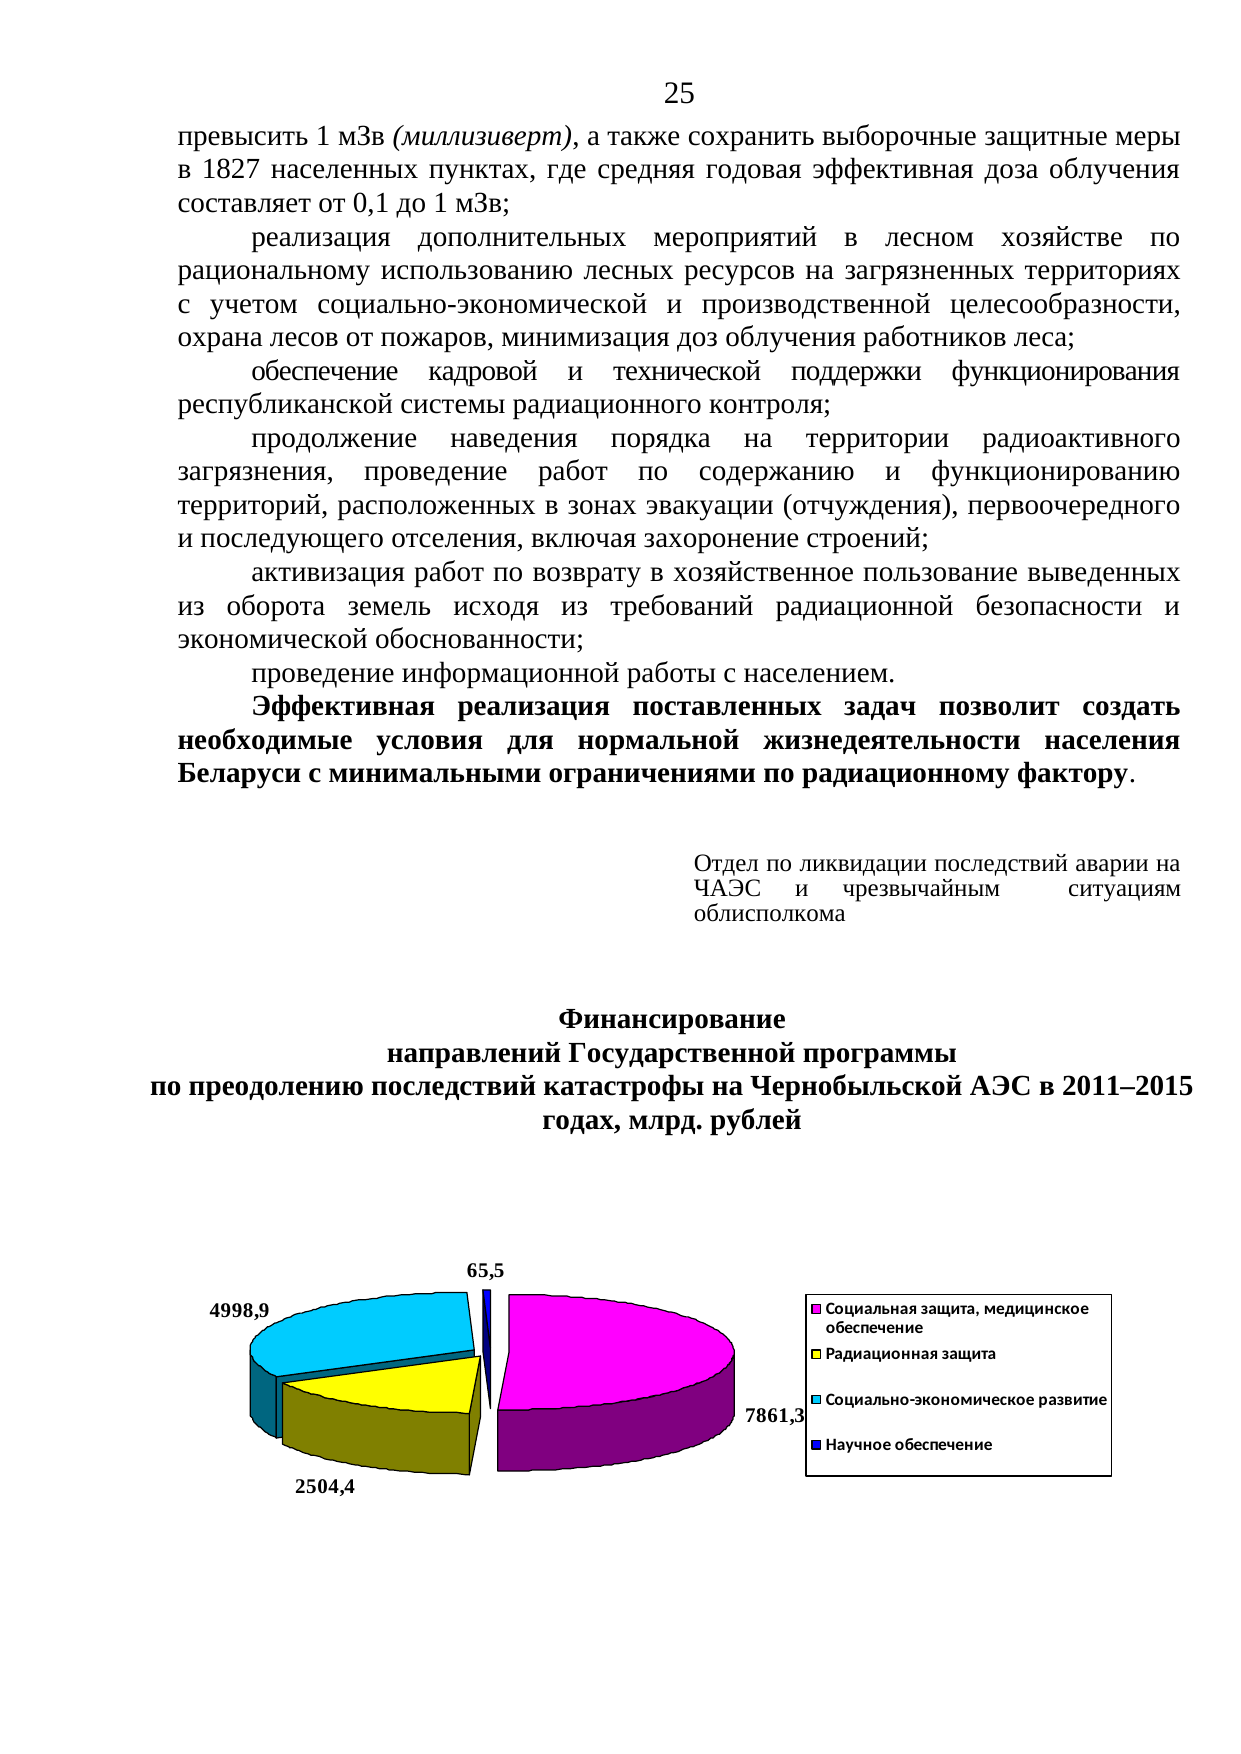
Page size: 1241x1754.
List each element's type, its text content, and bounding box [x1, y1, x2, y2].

text активизация работ по возврату в хозяйственное пользование выведенных из оборота земель исходя из требований радиационной безопасности и экономической обоснованности; [177, 554, 1181, 655]
text по преодолению последствий катастрофы на Чернобыльской АЭС в 2011–2015 годах, млрд. рублей [148, 1068, 1196, 1135]
text Эффективная реализация поставленных задач позволит создать необходимые условия для нормальной жизнедеятельности населения Беларуси с минимальными ограничениями по радиационному фактору. [177, 688, 1181, 789]
text проведение информационной работы с населением. [177, 655, 1181, 688]
text Финансирование [148, 1001, 1196, 1035]
text направлений Государственной программы [148, 1035, 1196, 1068]
text продолжение наведения порядка на территории радиоактивного загрязнения, проведение работ по содержанию и функционированию территорий, расположенных в зонах эвакуации (отчуждения), первоочередного и последующего отселения, включая захоронение строений; [177, 420, 1181, 554]
text обеспечение кадровой и технической поддержки функционирования республиканской системы радиационного контроля; [177, 353, 1181, 420]
text реализация дополнительных мероприятий в лесном хозяйстве по рациональному использованию лесных ресурсов на загрязненных территориях с учетом социально-экономической и производственной целесообразности, охрана лесов от пожаров, минимизация доз облучения работников леса; [177, 219, 1181, 353]
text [177, 118, 1181, 219]
text Отдел по ликвидации последствий аварии на ЧАЭС и чрезвычайным ситуациям облисполкома [693, 851, 1181, 926]
